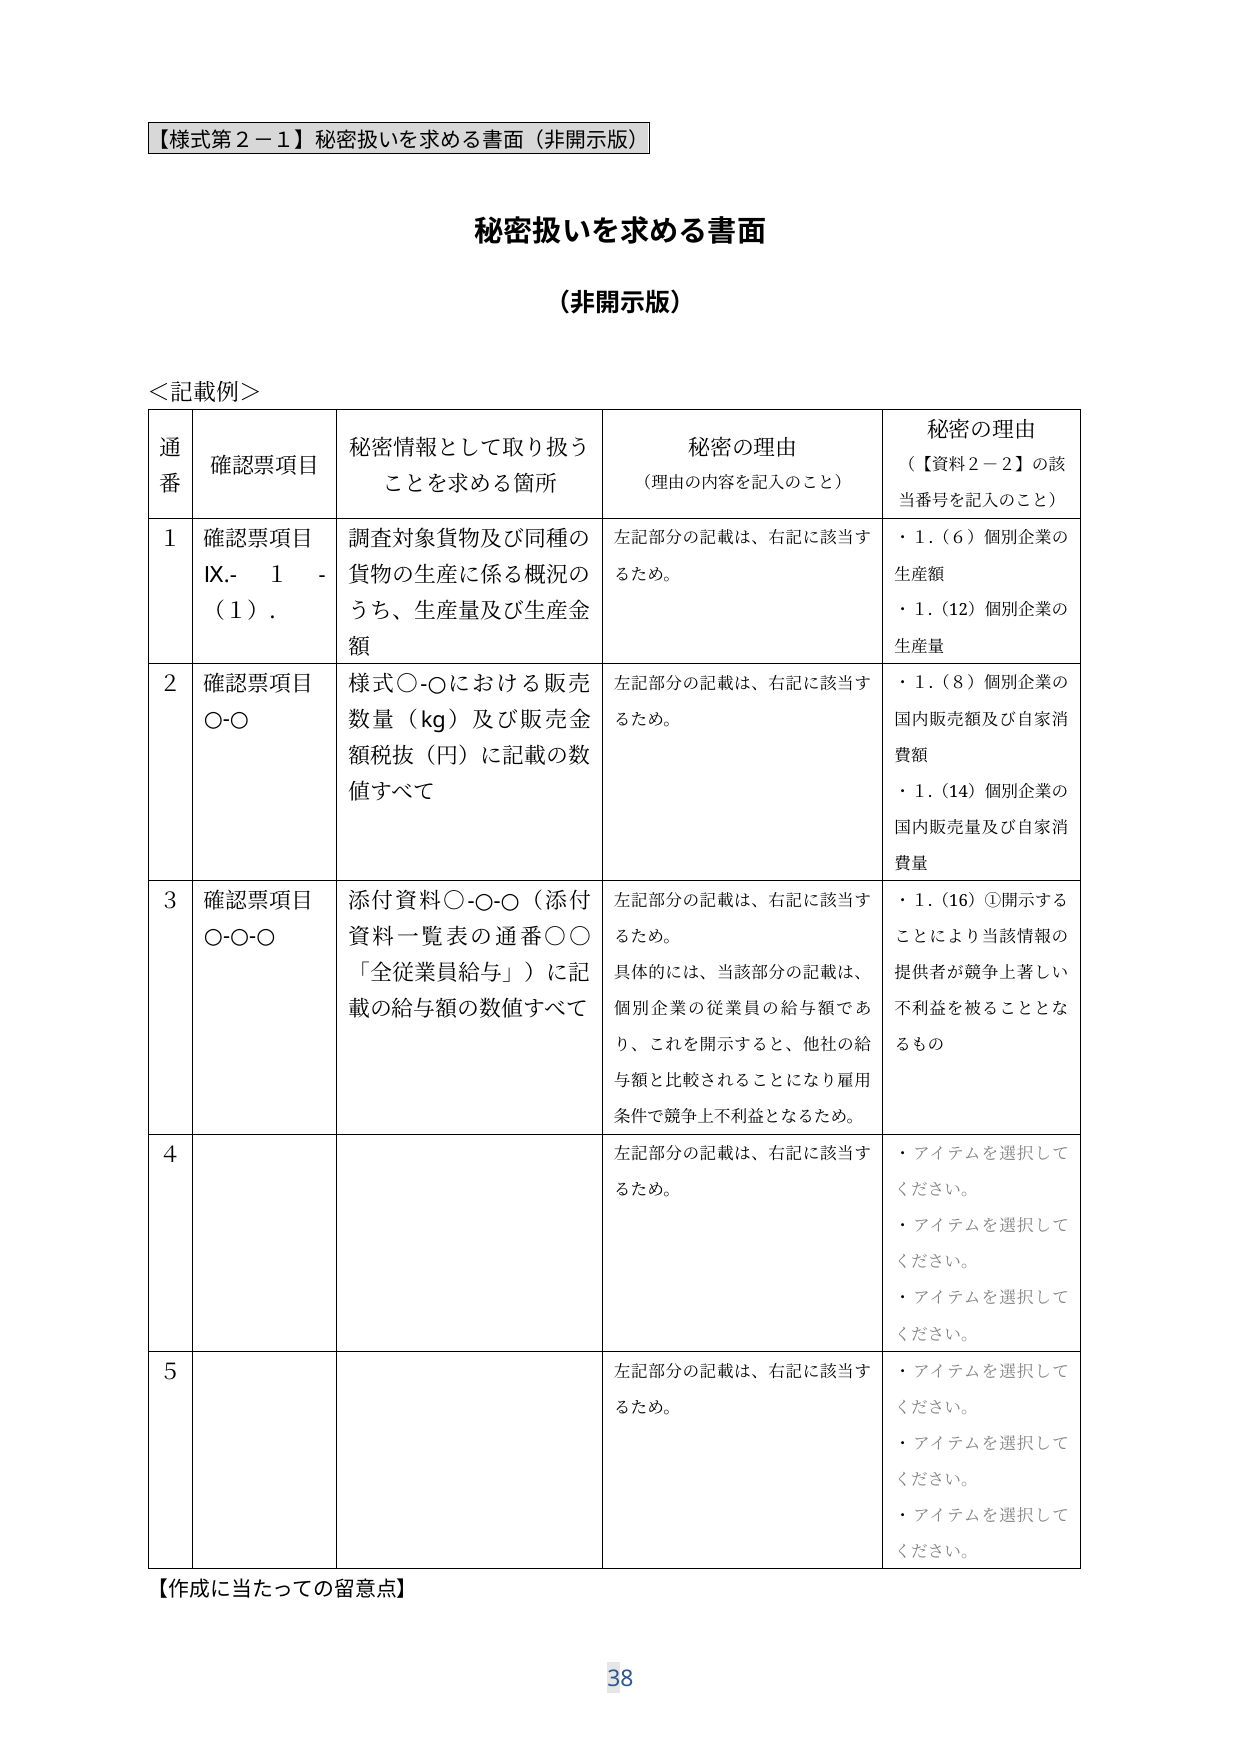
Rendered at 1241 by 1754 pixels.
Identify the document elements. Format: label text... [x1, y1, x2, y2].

text 秘密扱いを求める書面 [148, 192, 1092, 264]
table_cell １ [149, 519, 192, 663]
table_cell [337, 1135, 602, 1351]
table_cell [193, 1352, 336, 1568]
table_header 確認票項目 [193, 410, 336, 518]
table_cell 左記部分の記載は、右記に該当するため。 具体的には、当該部分の記載は、個別企業の従業員の給与額であり、これを開示すると、他社の給与額と比較されることになり雇用条件で競争上不利益となるため。 [603, 881, 882, 1133]
table_cell 様式○-○における販売数量（kg）及び販売金額税抜（円）に記載の数値すべて [337, 664, 602, 880]
table_cell ・ ・ [883, 664, 1080, 880]
table_cell ・ [883, 881, 1080, 1133]
table_cell 左記部分の記載は、右記に該当するため。 [603, 1352, 882, 1568]
table_header 秘密情報として取り扱うことを求める箇所 [337, 410, 602, 518]
table_header 秘密の理由 （理由の内容を記入のこと） [603, 410, 882, 518]
table_header 秘密の理由 （【資料２－２】の該当番号を記入のこと） [883, 410, 1080, 518]
table_cell ２ [149, 664, 192, 880]
table_cell ５ [149, 1352, 192, 1568]
table_cell 調査対象貨物及び同種の貨物の生産に係る概況のうち、生産量及び生産金額 [337, 519, 602, 663]
table_header 通番 [149, 410, 192, 518]
table_cell 確認票項目 ○-○ [193, 664, 336, 880]
table_cell ３ [149, 881, 192, 1133]
table_cell ・ ・ ・ [883, 1352, 1080, 1568]
table_cell 左記部分の記載は、右記に該当するため。 [603, 519, 882, 663]
table_cell 確認票項目 Ⅸ.-１-（１）. [193, 519, 336, 663]
table_cell 添付資料○-○-○（添付資料一覧表の通番○○「全従業員給与」）に記載の給与額の数値すべて [337, 881, 602, 1133]
table_cell 確認票項目 ○-○-○ [193, 881, 336, 1133]
table_cell 左記部分の記載は、右記に該当するため。 [603, 664, 882, 880]
table_cell ・ ・ ・ [883, 1135, 1080, 1351]
table_cell [337, 1352, 602, 1568]
text 【作成に当たっての留意点】 [148, 1569, 1092, 1605]
table_cell ４ [149, 1135, 192, 1351]
table_cell 左記部分の記載は、右記に該当するため。 [603, 1135, 882, 1351]
text 【様式第２－１】秘密扱いを求める書面（非開示版） [148, 120, 1092, 156]
table_cell ・ ・ [883, 519, 1080, 663]
table_cell [193, 1135, 336, 1351]
text （非開示版） [148, 264, 1092, 336]
text ＜記載例＞ [148, 372, 1092, 408]
